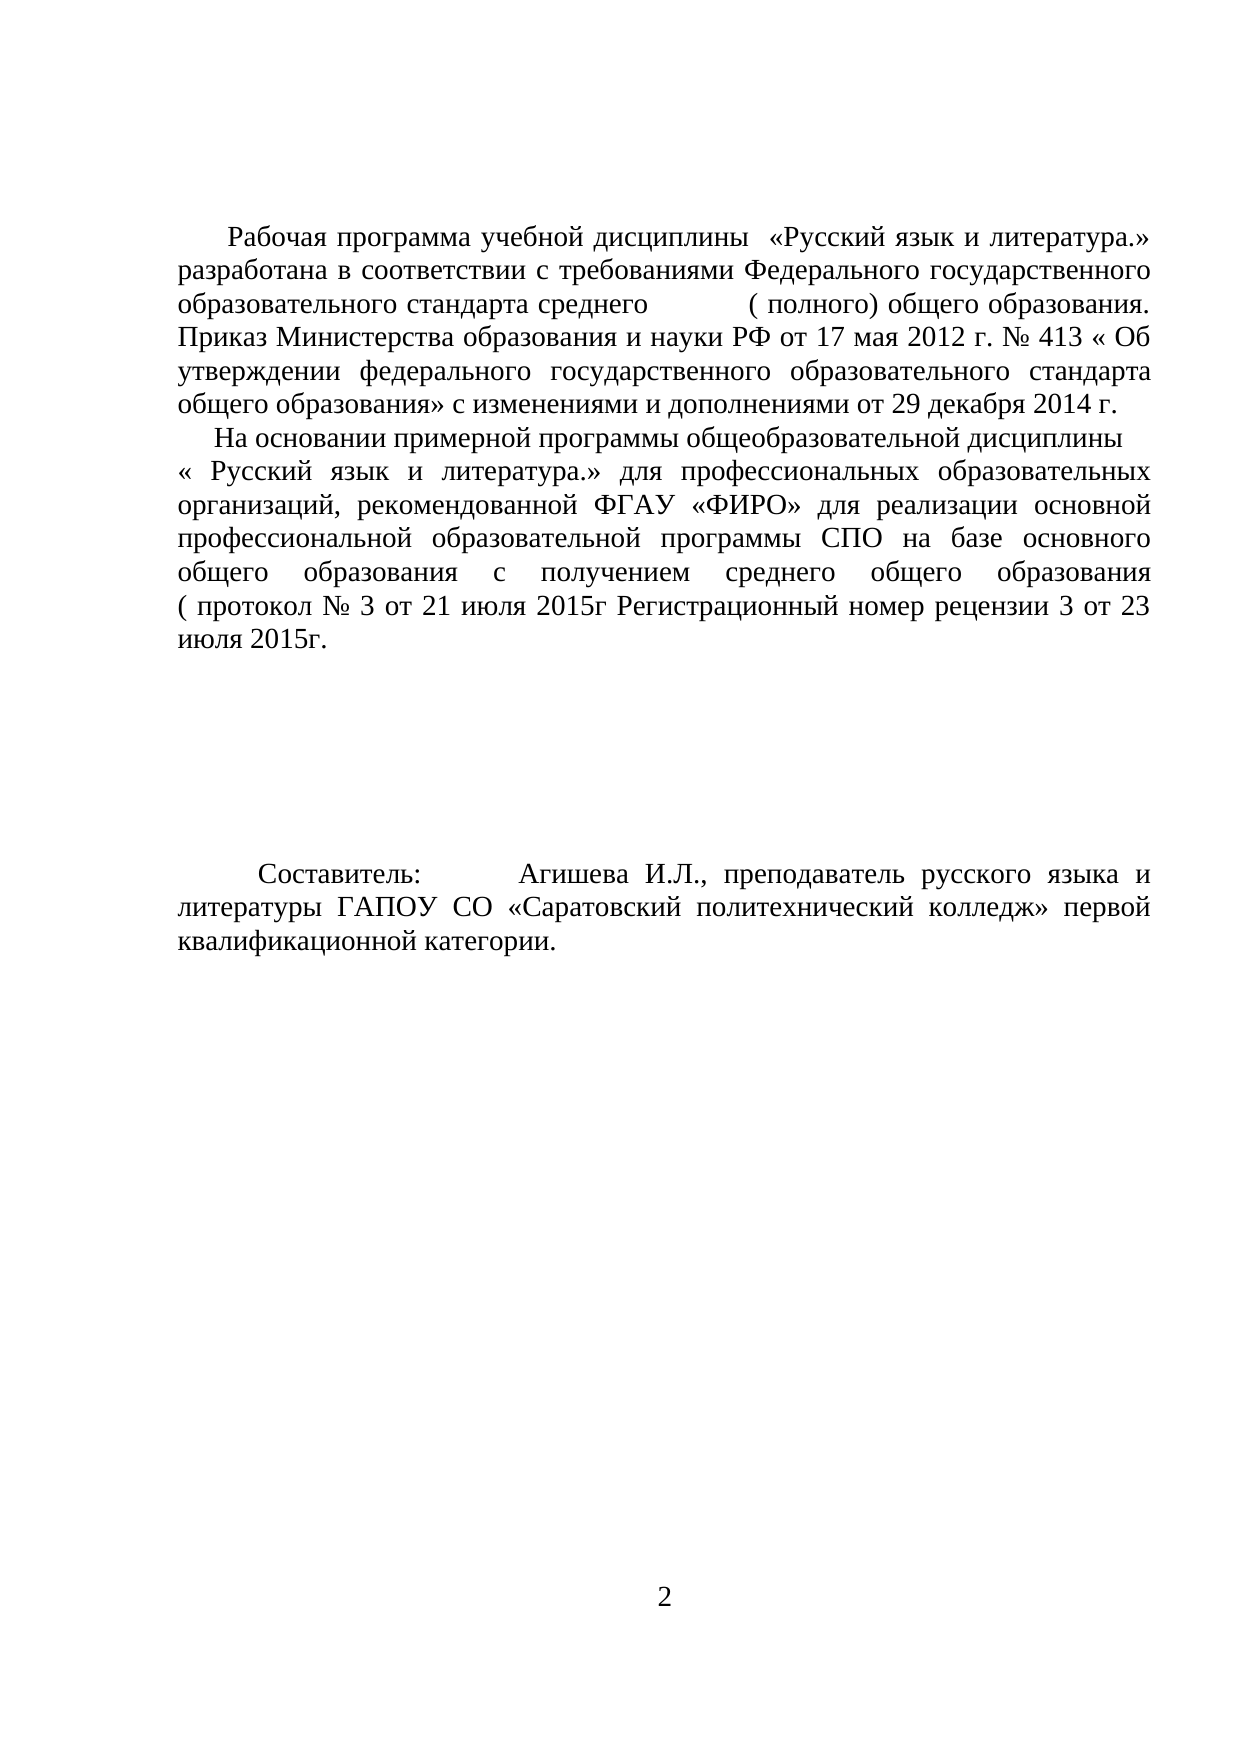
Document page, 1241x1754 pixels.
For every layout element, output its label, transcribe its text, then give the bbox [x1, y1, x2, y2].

text Составитель: Агишева И.Л., преподаватель русского языка и литературы ГАПОУ СО «Саратовский политехнический колледж» первой квалификационной категории. [177, 856, 1152, 957]
text « Русский язык и литература.» для профессиональных образовательных организаций, рекомендованной ФГАУ «ФИРО» для реализации основной профессиональной образовательной программы СПО на базе основного общего образования с получением среднего общего образования ( протокол № 3 от 21 июля 2015г Регистрационный номер рецензии 3 от 23 июля 2015г. [177, 453, 1152, 655]
text На основании примерной программы общеобразовательной дисциплины [177, 420, 1152, 453]
text Рабочая программа учебной дисциплины «Русский язык и литература.» разработана в соответствии с требованиями Федерального государственного образовательного стандарта среднего ( полного) общего образования. Приказ Министерства образования и науки РФ от 17 мая 2012 г. № 413 « Об утверждении федерального государственного образовательного стандарта общего образования» с изменениями и дополнениями от 29 декабря 2014 г. [177, 219, 1152, 420]
text 2 [177, 1579, 1152, 1613]
